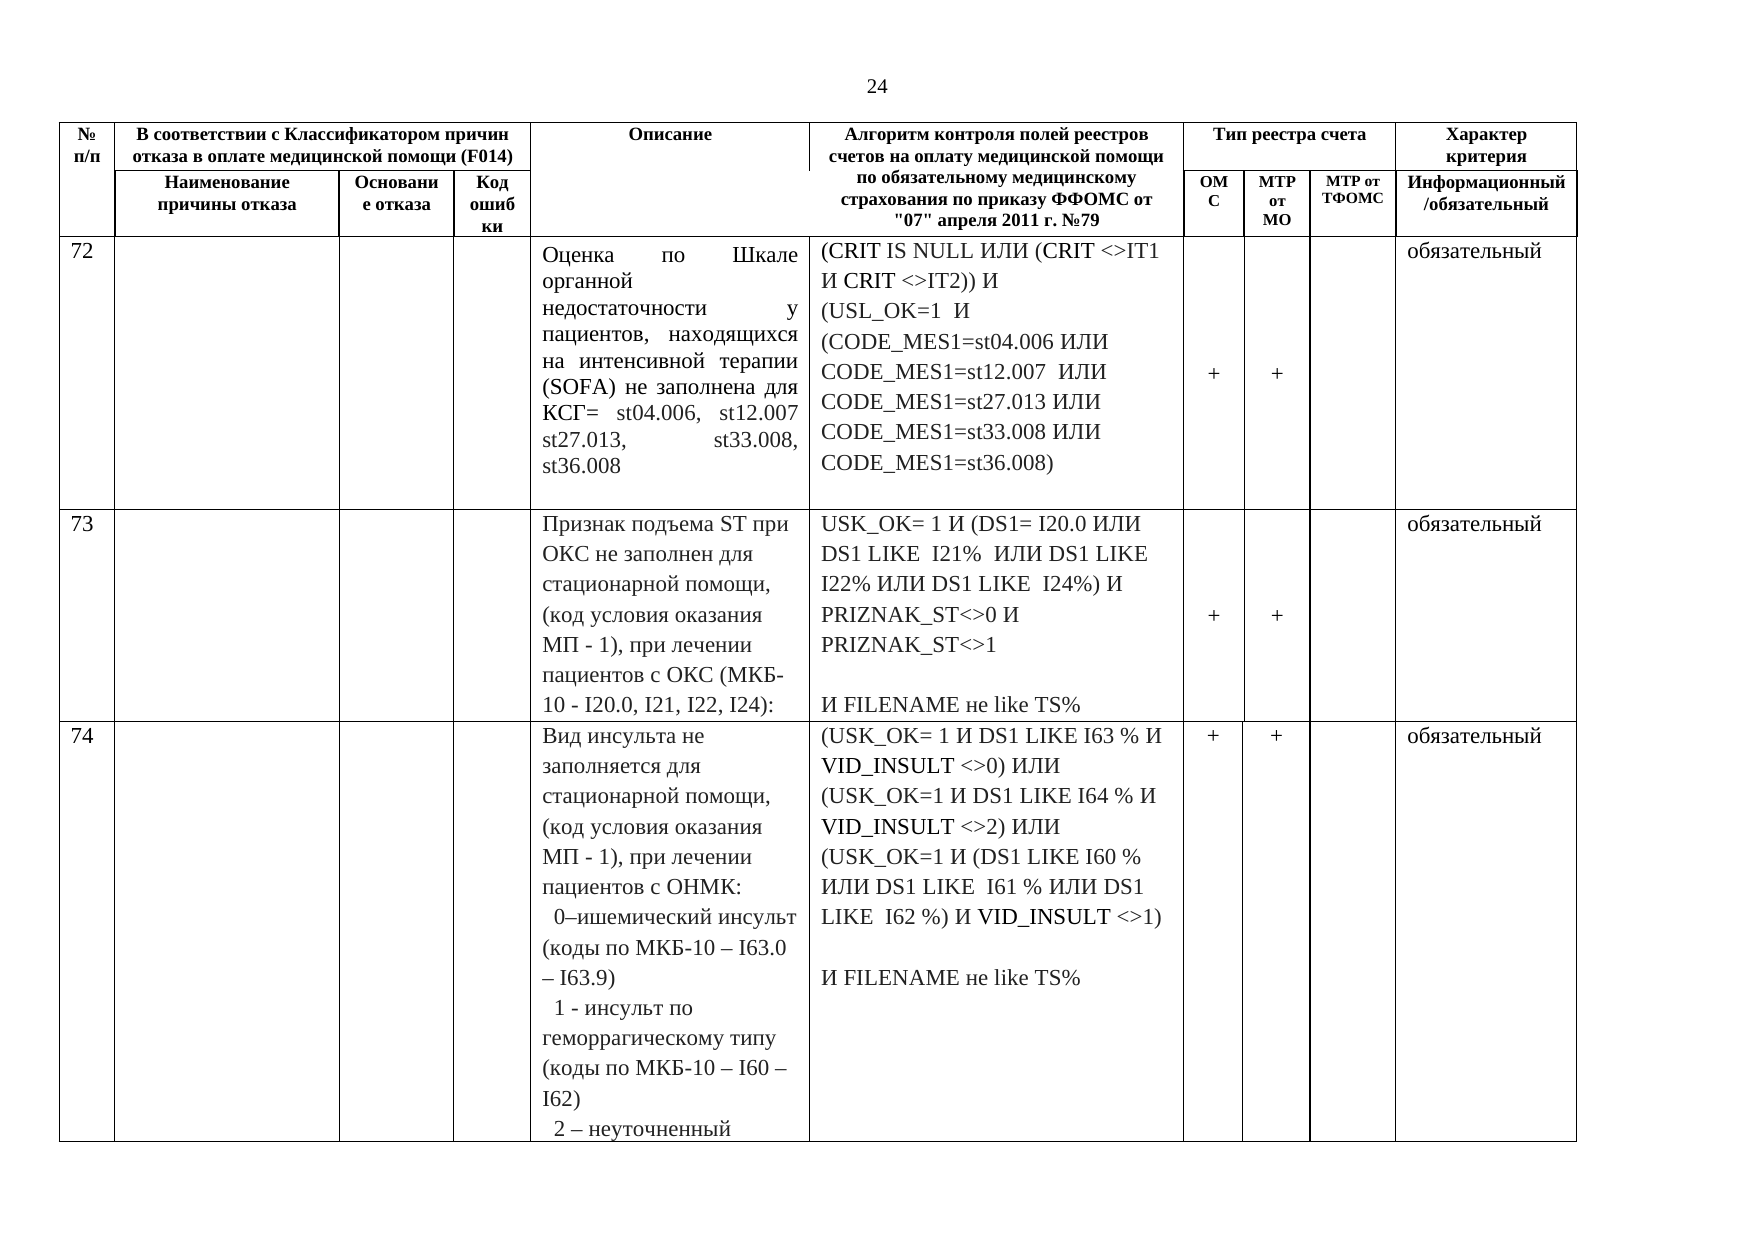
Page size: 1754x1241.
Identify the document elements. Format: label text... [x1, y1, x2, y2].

table_cell + [1245, 237, 1309, 509]
table_cell + [1245, 510, 1309, 721]
table_cell МТР от ТФОМС [1311, 171, 1395, 236]
table_cell [115, 510, 339, 721]
table_cell [340, 722, 453, 1141]
table_cell Информационный /обязательный [1397, 171, 1576, 236]
table_cell МТР от МО [1245, 171, 1309, 236]
table_cell [115, 722, 339, 1141]
table_header В соответствии с Классификатором причин отказа в оплате медицинской помощи (F014) [115, 123, 530, 170]
table_cell ОМС [1185, 171, 1243, 236]
table_header Тип реестра счета [1184, 123, 1395, 170]
table_cell 72 [60, 237, 114, 509]
table_cell [454, 510, 530, 721]
table_cell 74 [60, 722, 114, 1141]
table_cell обязательный [1396, 722, 1576, 1141]
table_header Описание [531, 123, 809, 236]
table_cell + [1184, 722, 1242, 1141]
table_cell [1311, 237, 1395, 509]
table_cell + [1184, 237, 1244, 509]
table_cell [1311, 722, 1395, 1141]
table_cell Оценка по Шкале органной недостаточности у пациентов, находящихся на интенсивной терапии (SOFA) не заполнена для КСГ= st04.006, st12.007 st27.013, st33.008, st36.008 [531, 237, 809, 509]
table_cell USK_OK= 1 И (DS1= I20.0 ИЛИ DS1 LIKE I21% ИЛИ DS1 LIKE I22% ИЛИ DS1 LIKE I24%) И PRIZNAK_ST<>0 И PRIZNAK_ST<>1 И FILENAME не like TS% [810, 510, 1183, 721]
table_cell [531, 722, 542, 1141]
table_cell обязательный [1396, 237, 1576, 509]
table_cell обязательный [1396, 510, 1576, 721]
table_cell [1311, 510, 1395, 721]
table_cell + [1243, 722, 1309, 1141]
table_header Алгоритм контроля полей реестров счетов на оплату медицинской помощи по обязательному медицинскому страхования по приказу ФФОМС от "07" апреля 2011 г. №79 [810, 123, 1183, 236]
table_cell (CRIT IS NULL ИЛИ (CRIT <>IT1 И CRIT <>IT2)) И (USL_OK=1 И (CODE_MES1=st04.006 ИЛИ CODE_MES1=st12.007 ИЛИ CODE_MES1=st27.013 ИЛИ CODE_MES1=st33.008 ИЛИ CODE_MES1=st36.008) [810, 237, 1183, 509]
table_cell Признак подъема ST при ОКС не заполнен для стационарной помощи, (код условия оказания МП - 1), при лечении пациентов с ОКС (МКБ-10 - I20.0, I21, I22, I24): [531, 510, 809, 721]
table_header № п/п [60, 123, 114, 236]
table_header Характер критерия [1396, 123, 1576, 170]
table_cell Наименование причины отказа [116, 171, 338, 236]
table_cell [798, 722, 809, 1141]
table_cell + [1184, 510, 1244, 721]
table_cell Основание отказа [340, 171, 453, 236]
table_cell 73 [60, 510, 114, 721]
table_cell [340, 510, 453, 721]
table_cell [454, 722, 530, 1141]
